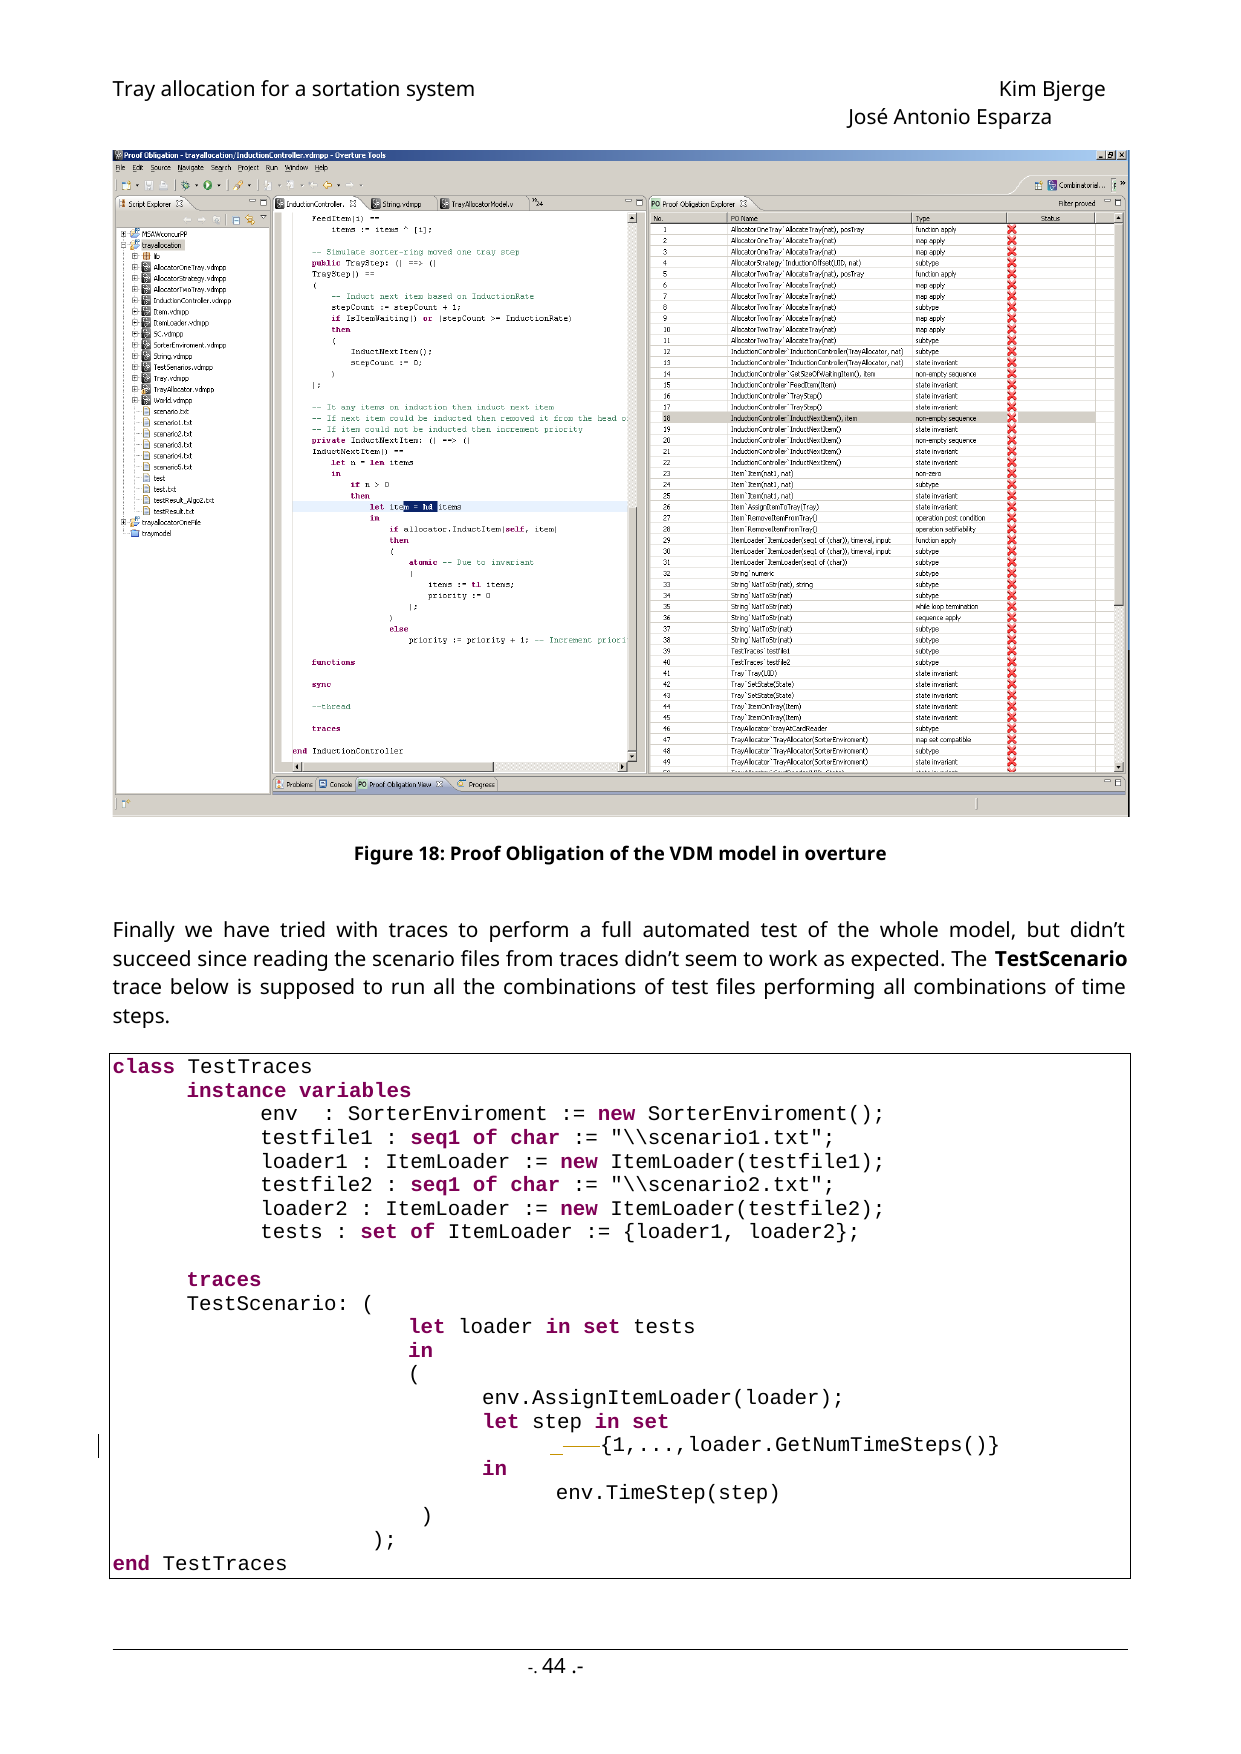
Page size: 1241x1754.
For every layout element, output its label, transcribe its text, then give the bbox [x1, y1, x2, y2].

text {1,...,loader.GetNumTimeSteps()} [112, 1434, 1128, 1458]
text ( [112, 1363, 1128, 1387]
text loader2 : ItemLoader := new ItemLoader(testfile2); [112, 1198, 1128, 1222]
text ) [112, 1505, 1128, 1529]
text instance variables [112, 1080, 1128, 1103]
text in [112, 1340, 1128, 1363]
text class TestTraces [110, 1054, 1130, 1080]
text Finally we have tried with traces to perform a full automated test of the whole model, but didn’t succeed since reading the scenario files from traces didn’t seem to work as expected. The TestScenario trace below is supposed to run all the combinations of test files performing all combinations of time steps. [112, 916, 1128, 1029]
text testfile1 : seq1 of char := "\\scenario1.txt"; [112, 1127, 1128, 1151]
text end TestTraces [110, 1549, 1130, 1578]
text let step in set [112, 1411, 1128, 1434]
text testfile2 : seq1 of char := "\\scenario2.txt"; [112, 1174, 1128, 1198]
text env : SorterEnviroment := new SorterEnviroment(); [112, 1103, 1128, 1127]
picture [112, 150, 1130, 817]
text in [112, 1458, 1128, 1482]
text ); [112, 1529, 1128, 1549]
text Figure 18: Proof Obligation of the VDM model in overture [112, 841, 1128, 866]
text TestScenario: ( [112, 1292, 1128, 1316]
text env.AssignItemLoader(loader); [112, 1387, 1128, 1411]
text loader1 : ItemLoader := new ItemLoader(testfile1); [112, 1151, 1128, 1174]
text let loader in set tests [112, 1316, 1128, 1340]
text env.TimeStep(step) [112, 1482, 1128, 1505]
text tests : set of ItemLoader := {loader1, loader2}; [112, 1222, 1128, 1245]
text traces [112, 1269, 1128, 1292]
